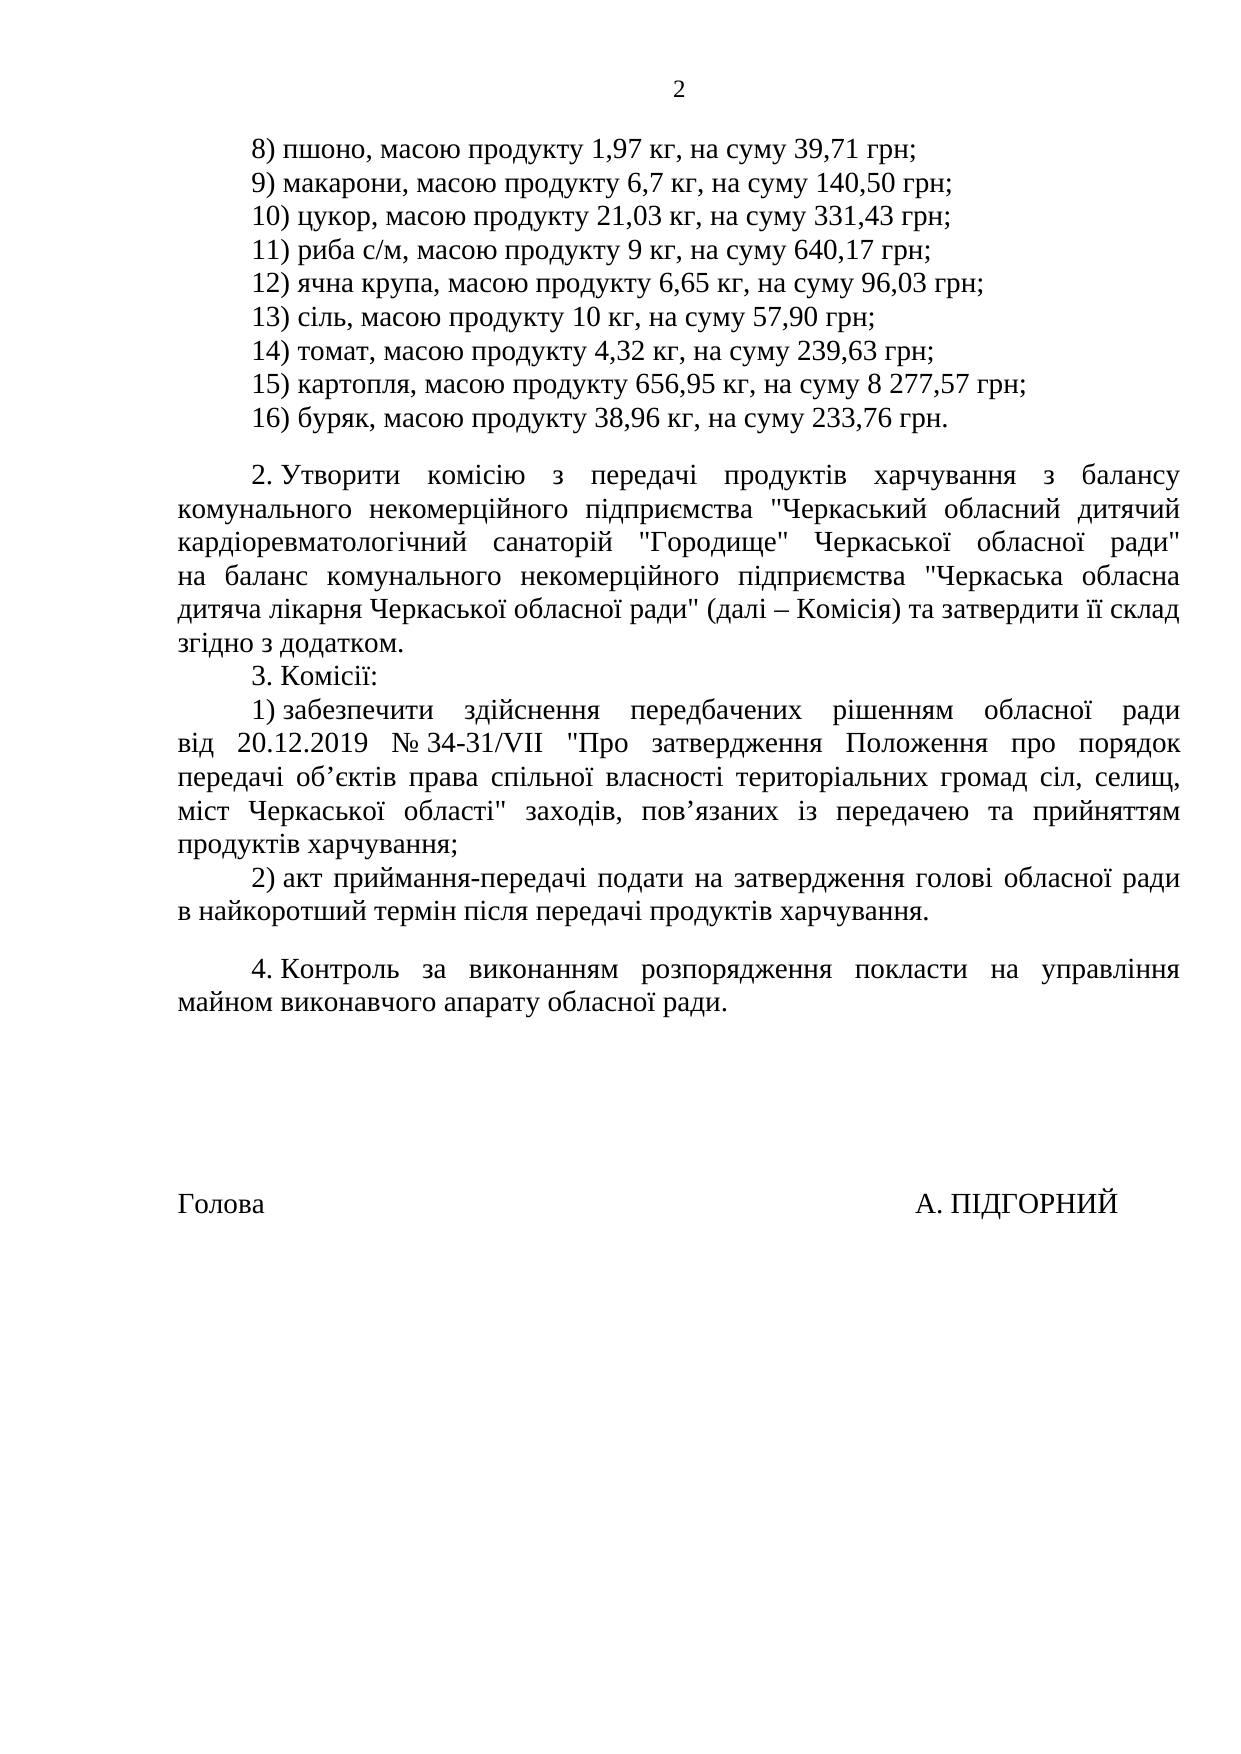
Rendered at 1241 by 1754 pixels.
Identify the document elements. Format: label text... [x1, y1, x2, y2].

text 14) томат, масою продукту 4,32 кг, на суму 239,63 грн; [177, 333, 1181, 366]
text 2. Утворити комісію з передачі продуктів харчування з балансу комунального некомерційного підприємства "Черкаський обласний дитячий кардіоревматологічний санаторій "Городище" Черкаської обласної ради" на баланс комунального некомерційного підприємства "Черкаська обласна дитяча лікарня Черкаської обласної ради" (далі – Комісія) та затвердити її склад згідно з додатком. [177, 457, 1181, 658]
text 3. Комісії: [177, 658, 1181, 692]
text 15) картопля, масою продукту 656,95 кг, на суму 8 277,57 грн; [177, 366, 1181, 400]
text 1) забезпечити здійснення передбачених рішенням обласної ради від 20.12.2019 № 34-31/VII "Про затвердження Положення про порядок передачі об’єктів права спільної власності територіальних громад сіл, селищ, міст Черкаської області" заходів, пов’язаних із передачею та прийняттям продуктів харчування; [177, 692, 1181, 860]
text Голова А. ПІДГОРНИЙ [177, 1186, 1181, 1219]
text 2) акт приймання-передачі подати на затвердження голові обласної ради в найкоротший термін після передачі продуктів харчування. [177, 860, 1181, 927]
text 11) риба с/м, масою продукту 9 кг, на суму 640,17 грн; [177, 232, 1181, 266]
text 4. Контроль за виконанням розпорядження покласти на управління майном виконавчого апарату обласної ради. [177, 951, 1181, 1018]
text 16) буряк, масою продукту 38,96 кг, на суму 233,76 грн. [177, 400, 1181, 433]
text 9) макарони, масою продукту 6,7 кг, на суму 140,50 грн; [177, 165, 1181, 198]
text 13) сіль, масою продукту 10 кг, на суму 57,90 грн; [177, 299, 1181, 333]
text 12) ячна крупа, масою продукту 6,65 кг, на суму 96,03 грн; [177, 266, 1181, 299]
text 8) пшоно, масою продукту 1,97 кг, на суму 39,71 грн; [177, 131, 1181, 165]
text 10) цукор, масою продукту 21,03 кг, на суму 331,43 грн; [177, 198, 1181, 232]
